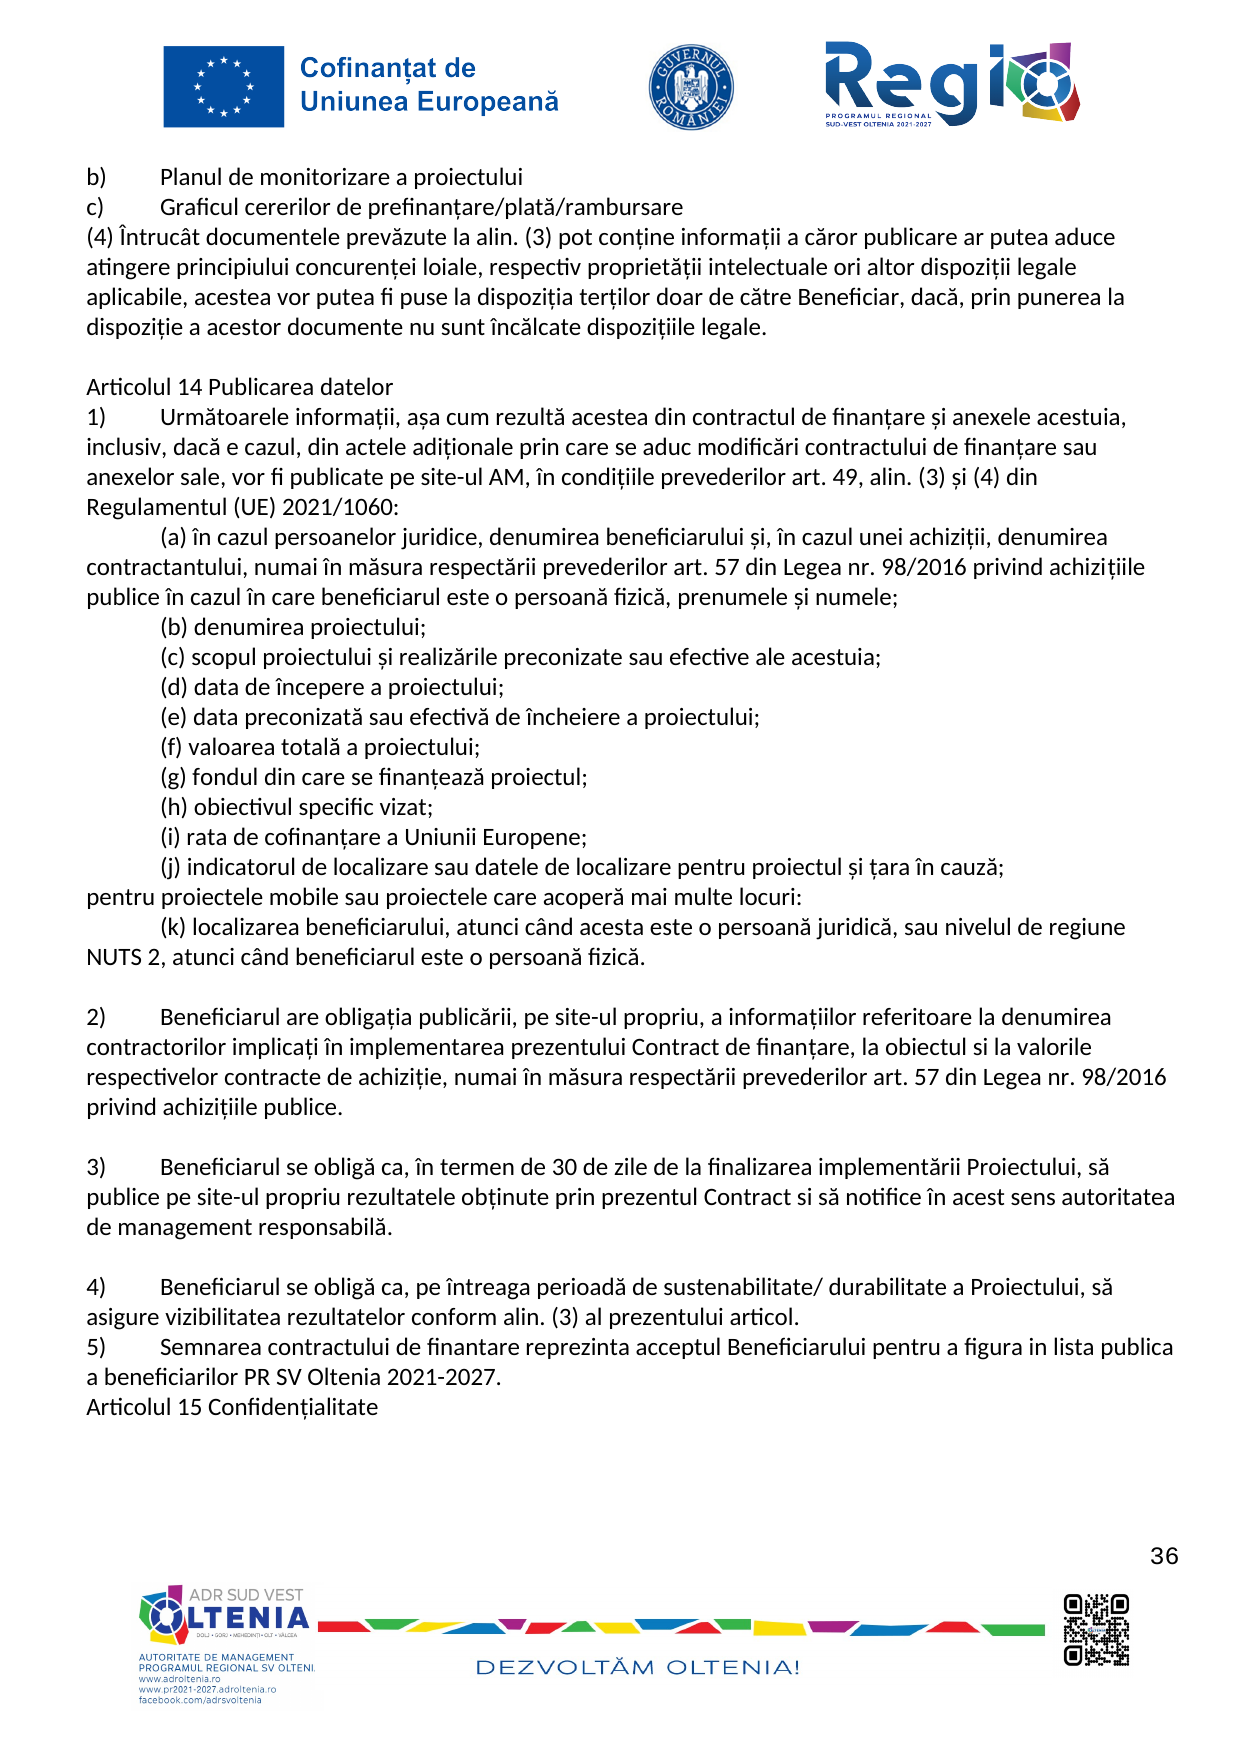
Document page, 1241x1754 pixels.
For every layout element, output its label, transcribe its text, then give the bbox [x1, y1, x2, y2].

subtitle 4) Beneficiarul se obligă ca, pe întreaga perioadă de sustenabilitate/ durabilitate a Proiectului, să asigure vizibilitatea rezultatelor conform alin. (3) al prezentului articol. [86, 1271, 1179, 1331]
subtitle 3) Beneficiarul se obligă ca, în termen de 30 de zile de la finalizarea implementării Proiectului, să publice pe site-ul propriu rezultatele obţinute prin prezentul Contract si să notifice în acest sens autoritatea de management responsabilă. [86, 1151, 1179, 1241]
subtitle (b) denumirea proiectului; [86, 611, 1179, 641]
subtitle (k) localizarea beneficiarului, atunci când acesta este o persoană juridică, sau nivelul de regiune NUTS 2, atunci când beneficiarul este o persoană fizică. [86, 911, 1179, 971]
subtitle c) Graficul cererilor de prefinanțare/plată/rambursare [86, 191, 1179, 221]
subtitle 1) Următoarele informații, așa cum rezultă acestea din contractul de finanțare și anexele acestuia, inclusiv, dacă e cazul, din actele adiționale prin care se aduc modificări contractului de finanțare sau anexelor sale, vor fi publicate pe site-ul AM, în condițiile prevederilor art. 49, alin. (3) și (4) din Regulamentul (UE) 2021/1060: [86, 401, 1179, 521]
picture [158, 42, 561, 131]
subtitle 5) Semnarea contractului de finantare reprezinta acceptul Beneficiarului pentru a figura in lista publica a beneficiarilor PR SV Oltenia 2021-2027. [86, 1331, 1179, 1391]
subtitle b) Planul de monitorizare a proiectului [86, 161, 1179, 191]
subtitle 2) Beneficiarul are obligaţia publicării, pe site-ul propriu, a informaţiilor referitoare la denumirea contractorilor implicaţi în implementarea prezentului Contract de finanţare, la obiectul si la valorile respectivelor contracte de achiziţie, numai în măsura respectării prevederilor art. 57 din Legea nr. 98/2016 privind achiziţiile publice. [86, 1001, 1179, 1121]
subtitle (i) rata de cofinanțare a Uniunii Europene; [86, 821, 1179, 851]
subtitle (a) în cazul persoanelor juridice, denumirea beneficiarului și, în cazul unei achiziții, denumirea contractantului, numai în măsura respectării prevederilor art. 57 din Legea nr. 98/2016 privind achiziţiile publice în cazul în care beneficiarul este o persoană fizică, prenumele și numele; [86, 521, 1179, 611]
subtitle pentru proiectele mobile sau proiectele care acoperă mai multe locuri: [86, 881, 1179, 911]
subtitle (e) data preconizată sau efectivă de încheiere a proiectului; [86, 701, 1179, 731]
subtitle (h) obiectivul specific vizat; [86, 791, 1179, 821]
subtitle (c) scopul proiectului și realizările preconizate sau efective ale acestuia; [86, 641, 1179, 671]
subtitle Articolul 15 Confidenţialitate [86, 1391, 1179, 1421]
subtitle (j) indicatorul de localizare sau datele de localizare pentru proiectul și țara în cauză; [86, 851, 1179, 881]
subtitle Articolul 14 Publicarea datelor [86, 371, 1179, 401]
subtitle (f) valoarea totală a proiectului; [86, 731, 1179, 761]
picture [823, 40, 1082, 129]
subtitle (d) data de începere a proiectului; [86, 671, 1179, 701]
subtitle (g) fondul din care se finanțează proiectul; [86, 761, 1179, 791]
subtitle (4) Întrucât documentele prevăzute la alin. (3) pot conține informaţii a căror publicare ar putea aduce atingere principiului concurenţei loiale, respectiv proprietăţii intelectuale ori altor dispoziţii legale aplicabile, acestea vor putea fi puse la dispoziția terților doar de către Beneficiar, dacă, prin punerea la dispoziție a acestor documente nu sunt încălcate dispozițiile legale. [86, 221, 1179, 341]
picture [645, 42, 739, 132]
picture [131, 1582, 1134, 1711]
